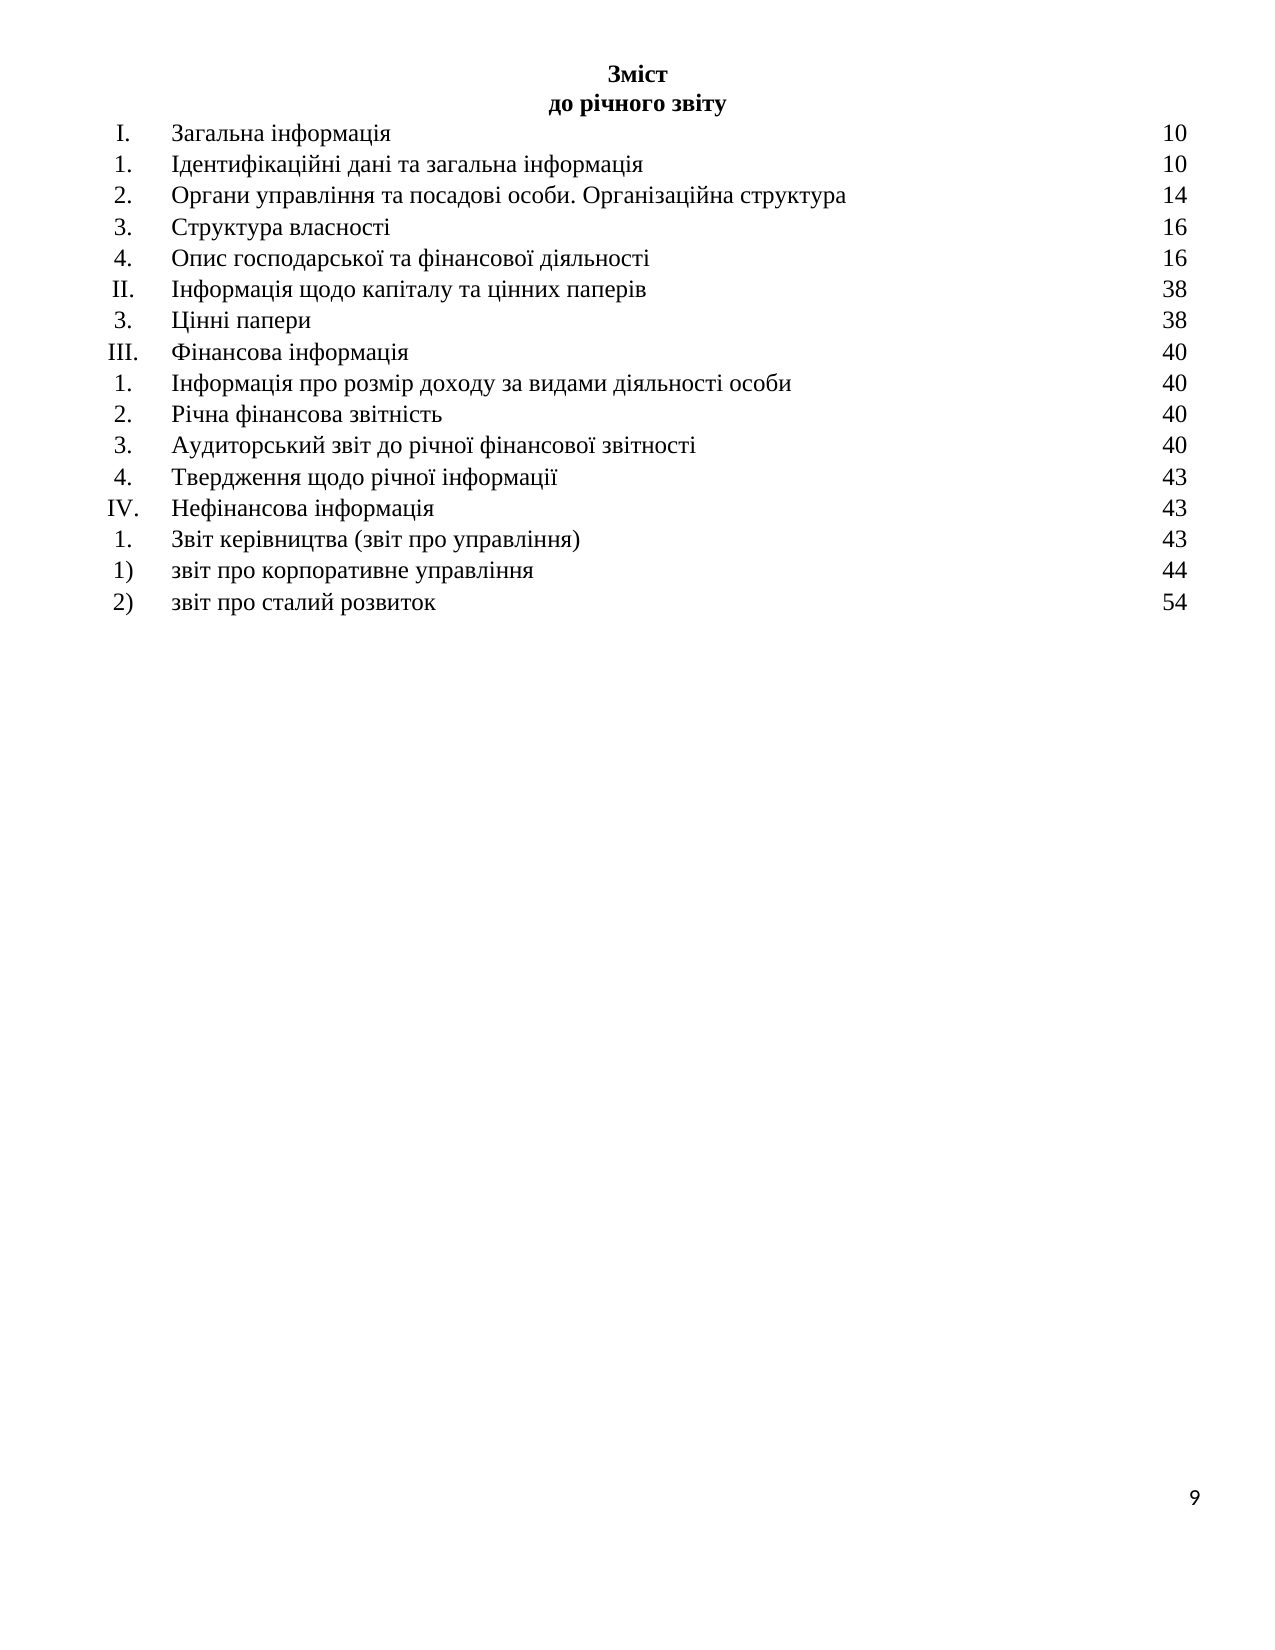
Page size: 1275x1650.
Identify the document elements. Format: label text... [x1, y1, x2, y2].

table_cell 44 [1097, 554, 1198, 586]
table_cell 2) [86, 586, 160, 617]
table_header I. [86, 117, 160, 148]
table_cell звіт про сталий розвиток [160, 586, 1097, 617]
table_cell 16 [1097, 211, 1198, 242]
table_header 10 [1097, 117, 1198, 148]
table_cell Нефінансова інформація [160, 492, 1097, 523]
table_cell 3. [86, 304, 160, 336]
table_cell Інформація щодо капіталу та цінних паперів [160, 273, 1097, 304]
table_cell 2. [86, 398, 160, 429]
table_cell 43 [1097, 461, 1198, 492]
table_cell 3. [86, 429, 160, 461]
table_cell 40 [1097, 336, 1198, 367]
text до річного звіту [75, 88, 1200, 117]
table_cell Опис господарської та фінансової діяльності [160, 242, 1097, 273]
table_cell 4. [86, 242, 160, 273]
table_cell III. [86, 336, 160, 367]
table_cell 4. [86, 461, 160, 492]
table_cell 40 [1097, 367, 1198, 398]
table_cell IV. [86, 492, 160, 523]
table_cell 54 [1097, 586, 1198, 617]
table_cell 1. [86, 523, 160, 554]
table_cell 3. [86, 211, 160, 242]
table_cell Звіт керівництва (звіт про управління) [160, 523, 1097, 554]
table_cell Інформація про розмір доходу за видами діяльності особи [160, 367, 1097, 398]
table_cell 14 [1097, 179, 1198, 211]
text Зміст [75, 59, 1200, 88]
table_cell Фінансова інформація [160, 336, 1097, 367]
table_cell Структура власності [160, 211, 1097, 242]
table_cell 1. [86, 367, 160, 398]
table_cell 1. [86, 148, 160, 179]
table_header Загальна інформація [160, 117, 1097, 148]
table_cell 40 [1097, 398, 1198, 429]
table_cell 2. [86, 179, 160, 211]
table_cell Цінні папери [160, 304, 1097, 336]
table_cell Аудиторський звіт до річної фінансової звітності [160, 429, 1097, 461]
table_cell звіт про корпоративне управління [160, 554, 1097, 586]
table_cell 10 [1097, 148, 1198, 179]
table_cell 40 [1097, 429, 1198, 461]
table_cell 43 [1097, 523, 1198, 554]
table_cell Річна фінансова звітність [160, 398, 1097, 429]
table_cell 1) [86, 554, 160, 586]
table_cell II. [86, 273, 160, 304]
table_cell Ідентифікаційні дані та загальна інформація [160, 148, 1097, 179]
table_cell 16 [1097, 242, 1198, 273]
table_cell Органи управління та посадові особи. Організаційна структура [160, 179, 1097, 211]
table_cell Твердження щодо річної інформації [160, 461, 1097, 492]
table_cell 38 [1097, 273, 1198, 304]
table_cell 38 [1097, 304, 1198, 336]
table_cell 43 [1097, 492, 1198, 523]
